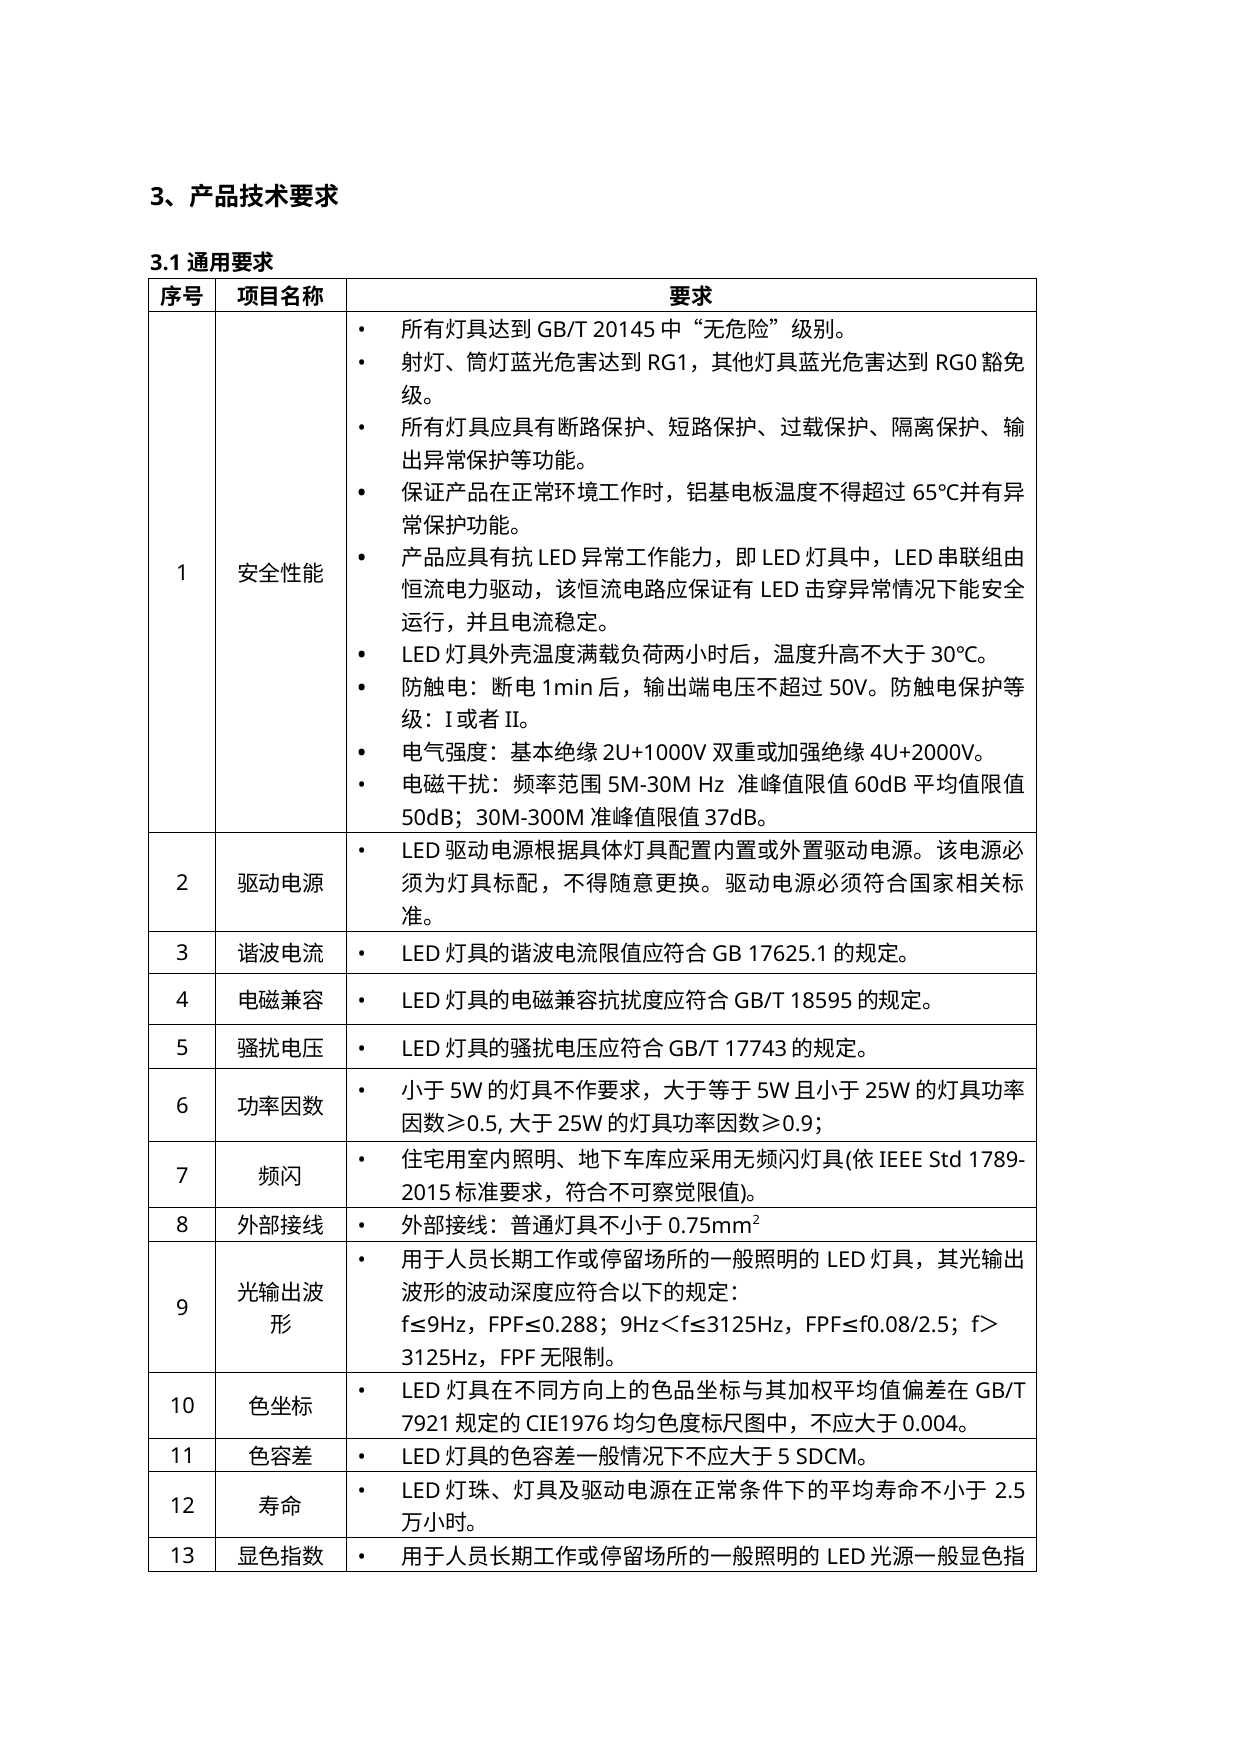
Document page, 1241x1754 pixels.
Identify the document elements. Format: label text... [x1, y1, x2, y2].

table_cell LED驱动电源根据具体灯具配置内置或外置驱动电源。该电源必须为灯具标配，不得随意更换。驱动电源必须符合国家相关标准。 [347, 833, 1036, 931]
table_cell 色容差 [216, 1439, 346, 1471]
table_cell 外部接线：普通灯具不小于0.75mm2 [347, 1208, 1036, 1241]
table_cell 5 [149, 1025, 215, 1068]
table_cell 10 [149, 1373, 215, 1438]
table_cell 6 [149, 1069, 215, 1141]
table_cell 电磁兼容 [216, 974, 346, 1024]
table_cell 寿命 [216, 1472, 346, 1537]
table_cell 用于人员长期工作或停留场所的一般照明的LED灯具，其光输出波形的波动深度应符合以下的规定： f≤9Hz，FPF≤0.288；9Hz＜f≤3125Hz，FPF≤f0.08/2.5；f＞3125Hz，FPF无限制。 [347, 1242, 1036, 1372]
table_cell 8 [149, 1208, 215, 1241]
table_cell LED灯珠、灯具及驱动电源在正常条件下的平均寿命不小于2.5万小时。 [347, 1472, 1036, 1537]
table_header 要求 [347, 279, 1036, 311]
table_cell 显色指数 [216, 1538, 346, 1571]
table_cell 驱动电源 [216, 833, 346, 931]
table_cell 13 [149, 1538, 215, 1571]
table_cell LED灯具的色容差一般情况下不应大于5 SDCM。 [347, 1439, 1036, 1471]
table_cell LED灯具的电磁兼容抗扰度应符合GB/T 18595的规定。 [347, 974, 1036, 1024]
table_cell 3 [149, 932, 215, 973]
table_cell LED灯具的骚扰电压应符合GB/T 17743的规定。 [347, 1025, 1036, 1068]
table_cell 安全性能 [216, 312, 346, 832]
table_cell 光输出波形 [216, 1242, 346, 1372]
table_header 序号 [149, 279, 215, 311]
table_cell 频闪 [216, 1142, 346, 1207]
table_cell 2 [149, 833, 215, 931]
table_cell 4 [149, 974, 215, 1024]
table_cell 9 [149, 1242, 215, 1372]
table_cell 外部接线 [216, 1208, 346, 1241]
table_cell 功率因数 [216, 1069, 346, 1141]
table_cell 12 [149, 1472, 215, 1537]
table_cell 色坐标 [216, 1373, 346, 1438]
table_cell LED灯具在不同方向上的色品坐标与其加权平均值偏差在GB/T 7921规定的CIE1976均匀色度标尺图中，不应大于0.004。 [347, 1373, 1036, 1438]
table_cell 所有灯具达到GB/T 20145中“无危险”级别。 射灯、筒灯蓝光危害达到RG1，其他灯具蓝光危害达到RG0豁免级。 所有灯具应具有断路保护、短路保护、过载保护、隔离保护、输出异常保护等功能。 保证产品在正常环境工作时，铝基电板温度不得超过65℃并有异常保护功能。 产品应具有抗LED异常工作能力，即LED灯具中，LED串联组由恒流电力驱动，该恒流电路应保证有LED击穿异常情况下能安全运行，并且电流稳定。 LED灯具外壳温度满载负荷两小时后，温度升高不大于30℃。 防触电：断电1min后，输出端电压不超过50V。防触电保护等级：I或者II。 电气强度：基本绝缘2U+1000V 双重或加强绝缘 4U+2000V。 电磁干扰：频率范围5M-30M Hz 准峰值限值60dB 平均值限值50dB；30M-300M 准峰值限值37dB。 [347, 312, 1036, 832]
table_cell 1 [149, 312, 215, 832]
table_cell 住宅用室内照明、地下车库应采用无频闪灯具(依IEEE Std 1789-2015标准要求，符合不可察觉限值)。 [347, 1142, 1036, 1207]
table_cell 7 [149, 1142, 215, 1207]
table_cell LED灯具的谐波电流限值应符合GB 17625.1的规定。 [347, 932, 1036, 973]
table_cell 骚扰电压 [216, 1025, 346, 1068]
table_cell 谐波电流 [216, 932, 346, 973]
text 3、产品技术要求 [150, 162, 1090, 227]
table_cell 11 [149, 1439, 215, 1471]
table_header 项目名称 [216, 279, 346, 311]
text 3.1 通用要求 [150, 245, 1090, 278]
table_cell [347, 1538, 1036, 1571]
table_cell 小于5W的灯具不作要求，大于等于5W且小于25W的灯具功率因数≥0.5, 大于25W的灯具功率因数≥0.9； [347, 1069, 1036, 1141]
